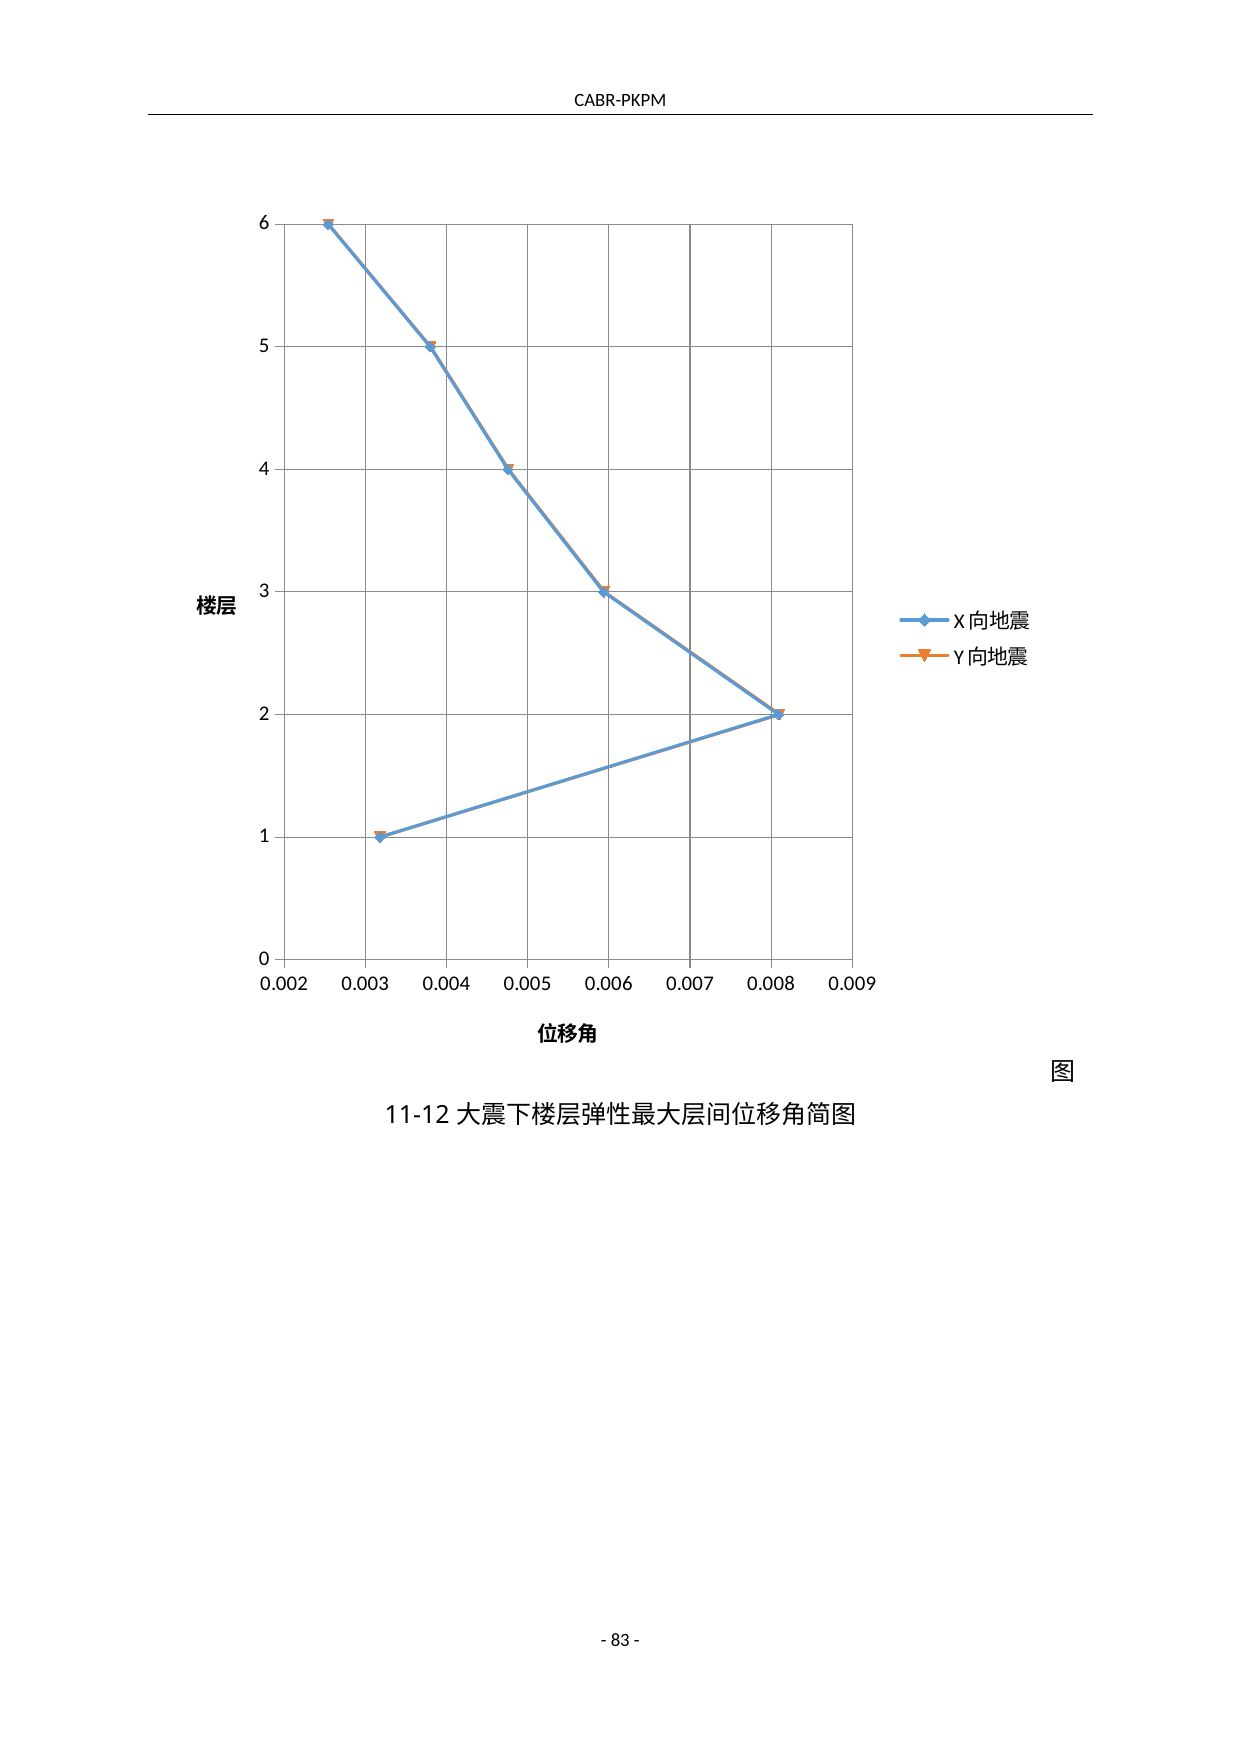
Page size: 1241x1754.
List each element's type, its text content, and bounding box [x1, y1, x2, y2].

text 图11-12 大震下楼层弹性最大层间位移角简图 [148, 194, 1093, 1136]
